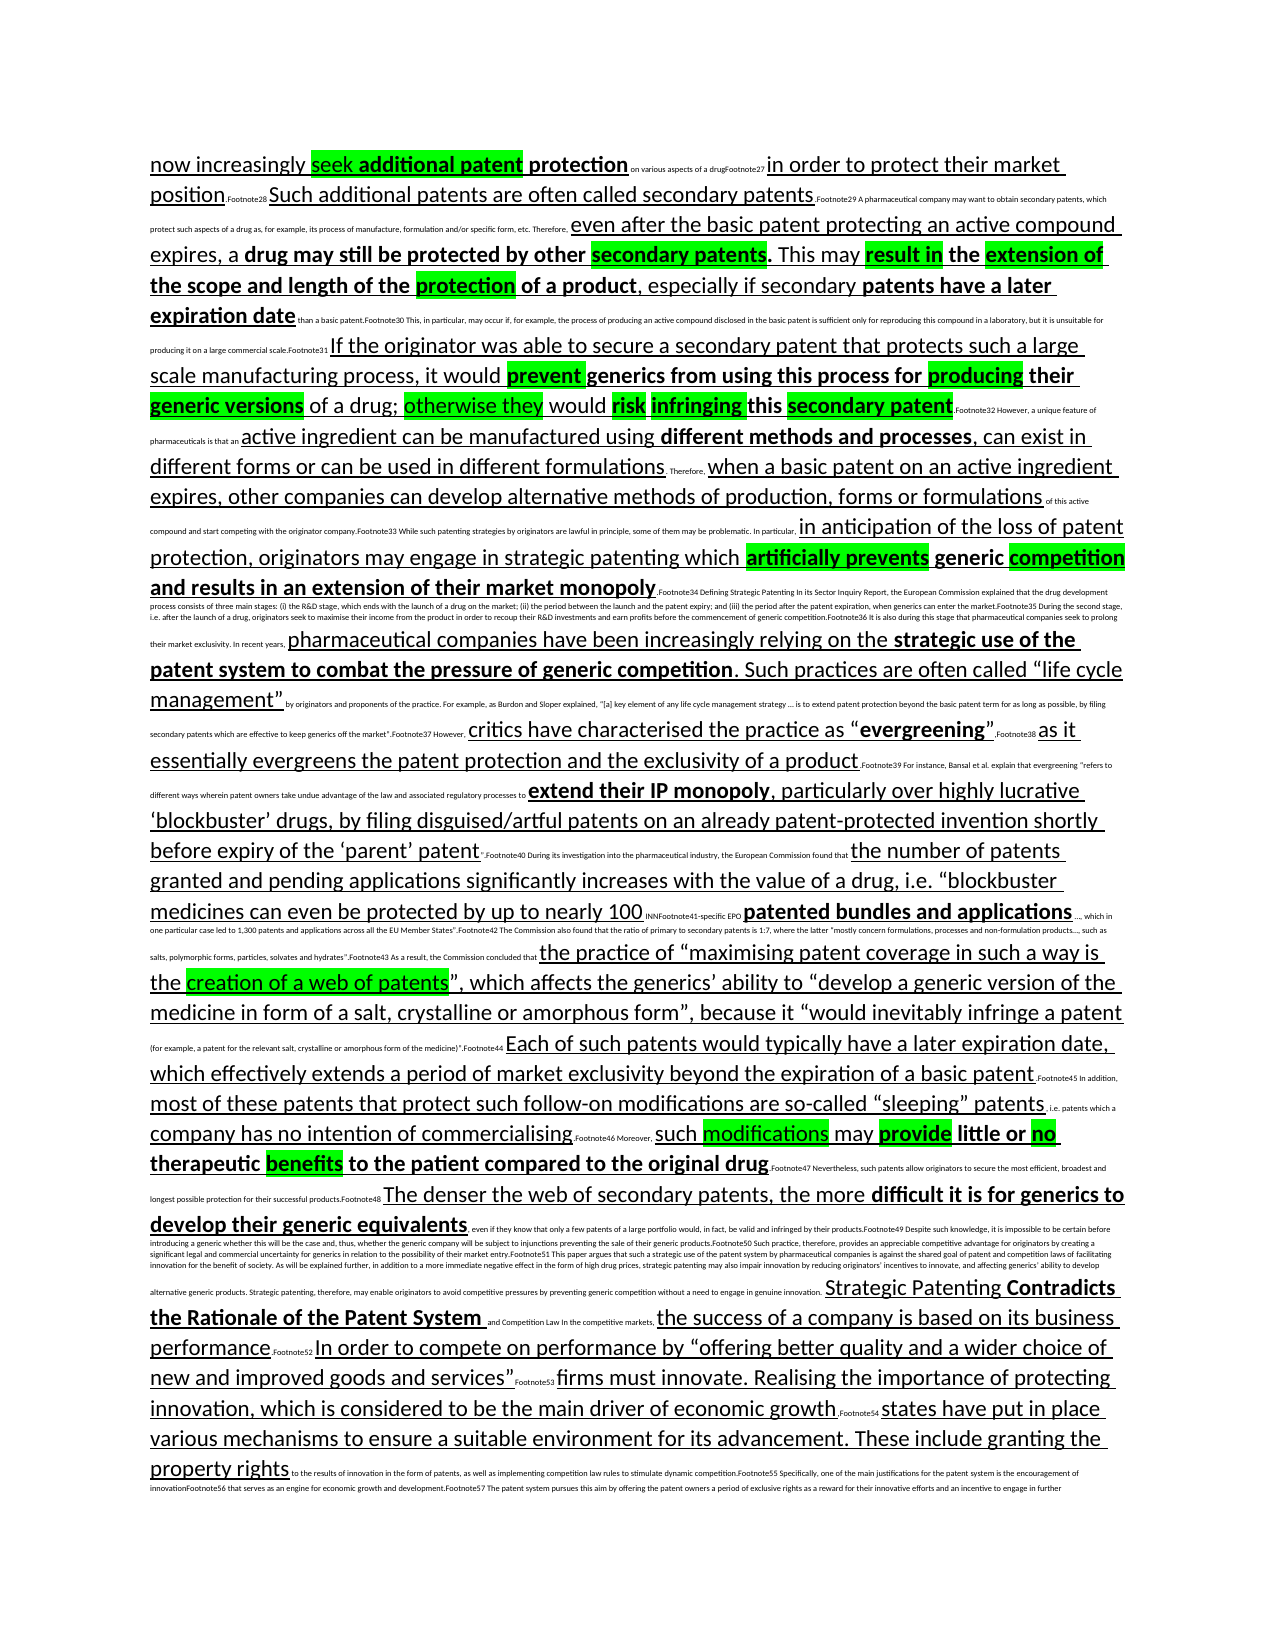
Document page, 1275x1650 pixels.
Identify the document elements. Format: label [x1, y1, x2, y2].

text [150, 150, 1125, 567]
text [150, 568, 1125, 1493]
